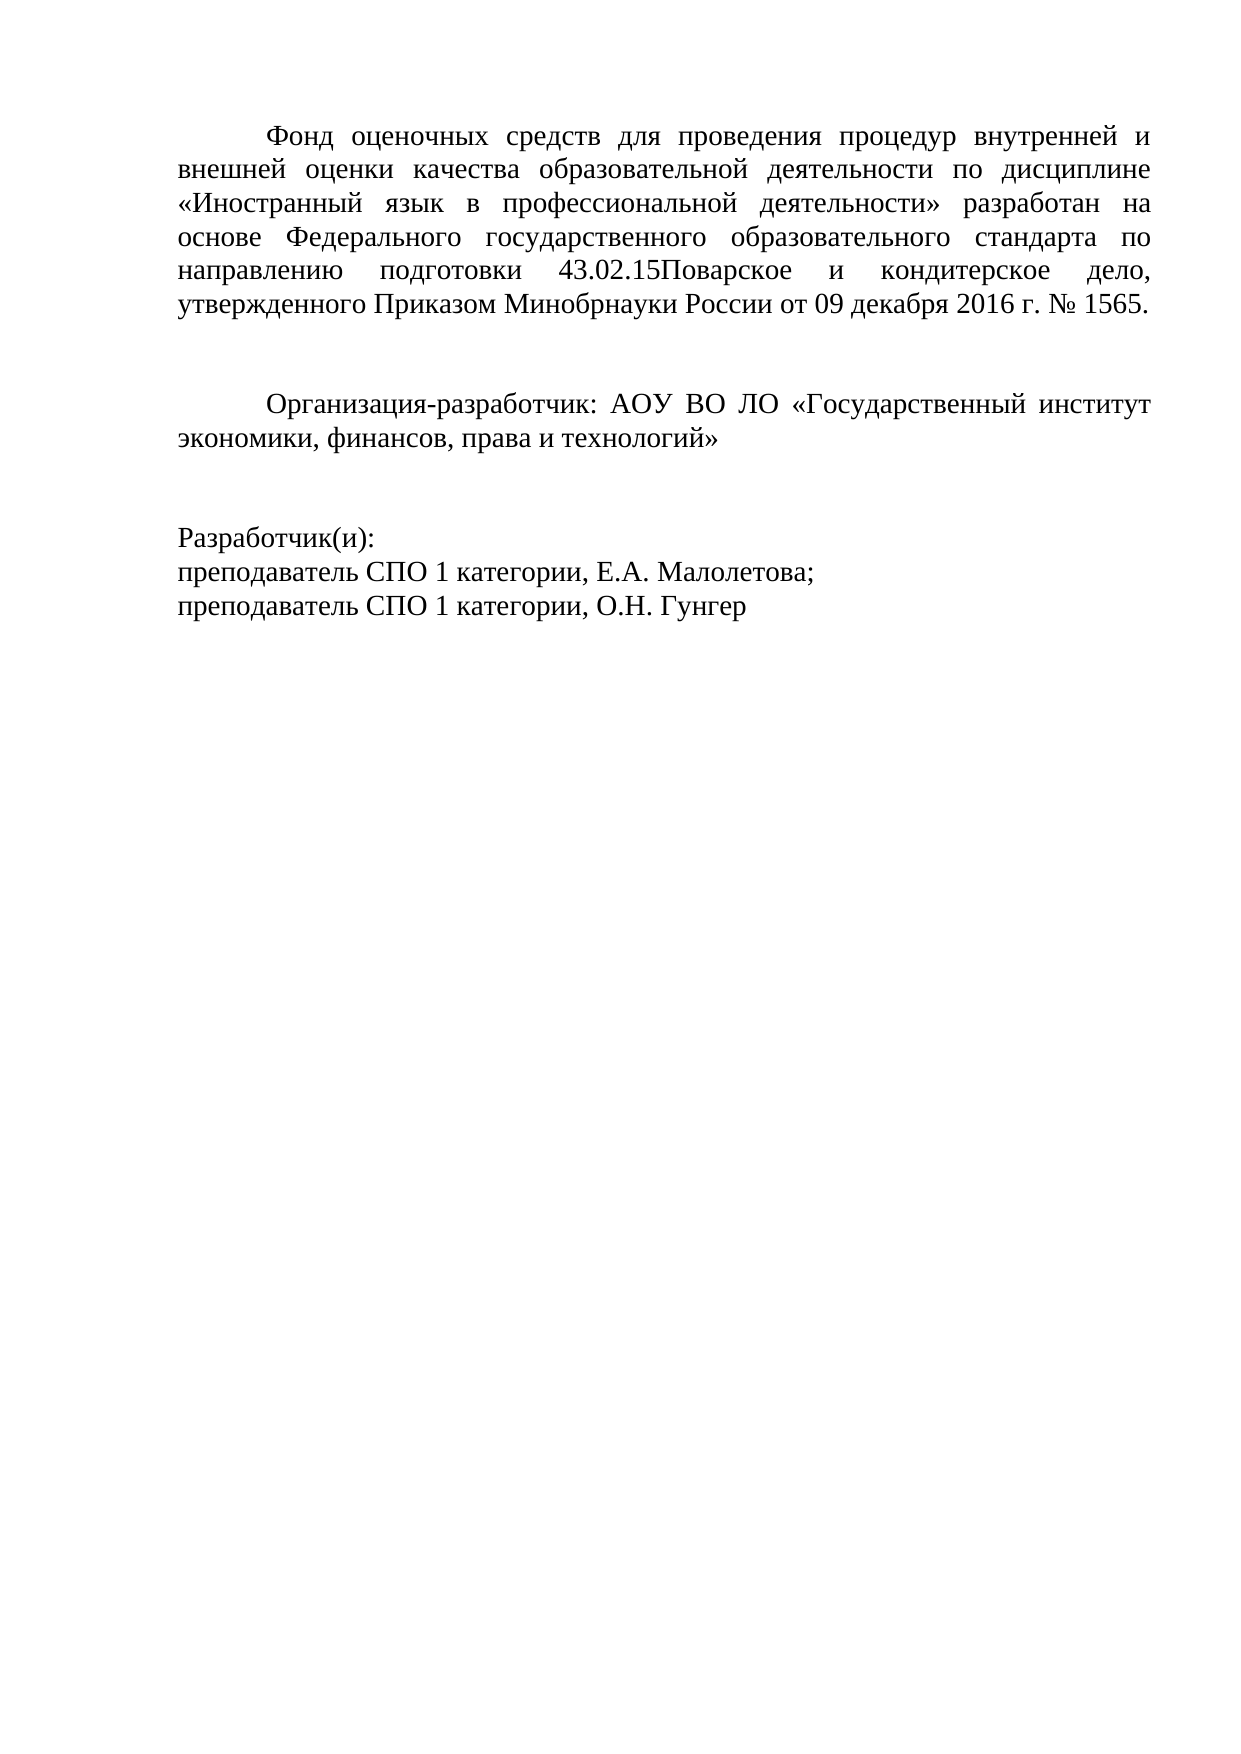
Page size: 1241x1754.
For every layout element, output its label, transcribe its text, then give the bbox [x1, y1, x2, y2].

text преподаватель СПО 1 категории, Е.А. Малолетова; [177, 554, 1152, 588]
text Организация-разработчик: АОУ ВО ЛО «Государственный институт экономики, финансов, права и технологий» [177, 386, 1152, 453]
text Разработчик(и): [177, 521, 1152, 554]
text Фонд оценочных средств для проведения процедур внутренней и внешней оценки качества образовательной деятельности по дисциплине «Иностранный язык в профессиональной деятельности» разработан на основе Федерального государственного образовательного стандарта по направлению подготовки 43.02.15Поварское и кондитерское дело, утвержденного Приказом Минобрнауки России от 09 декабря 2016 г. № 1565. [177, 118, 1152, 319]
text преподаватель СПО 1 категории, О.Н. Гунгер [177, 588, 1152, 621]
